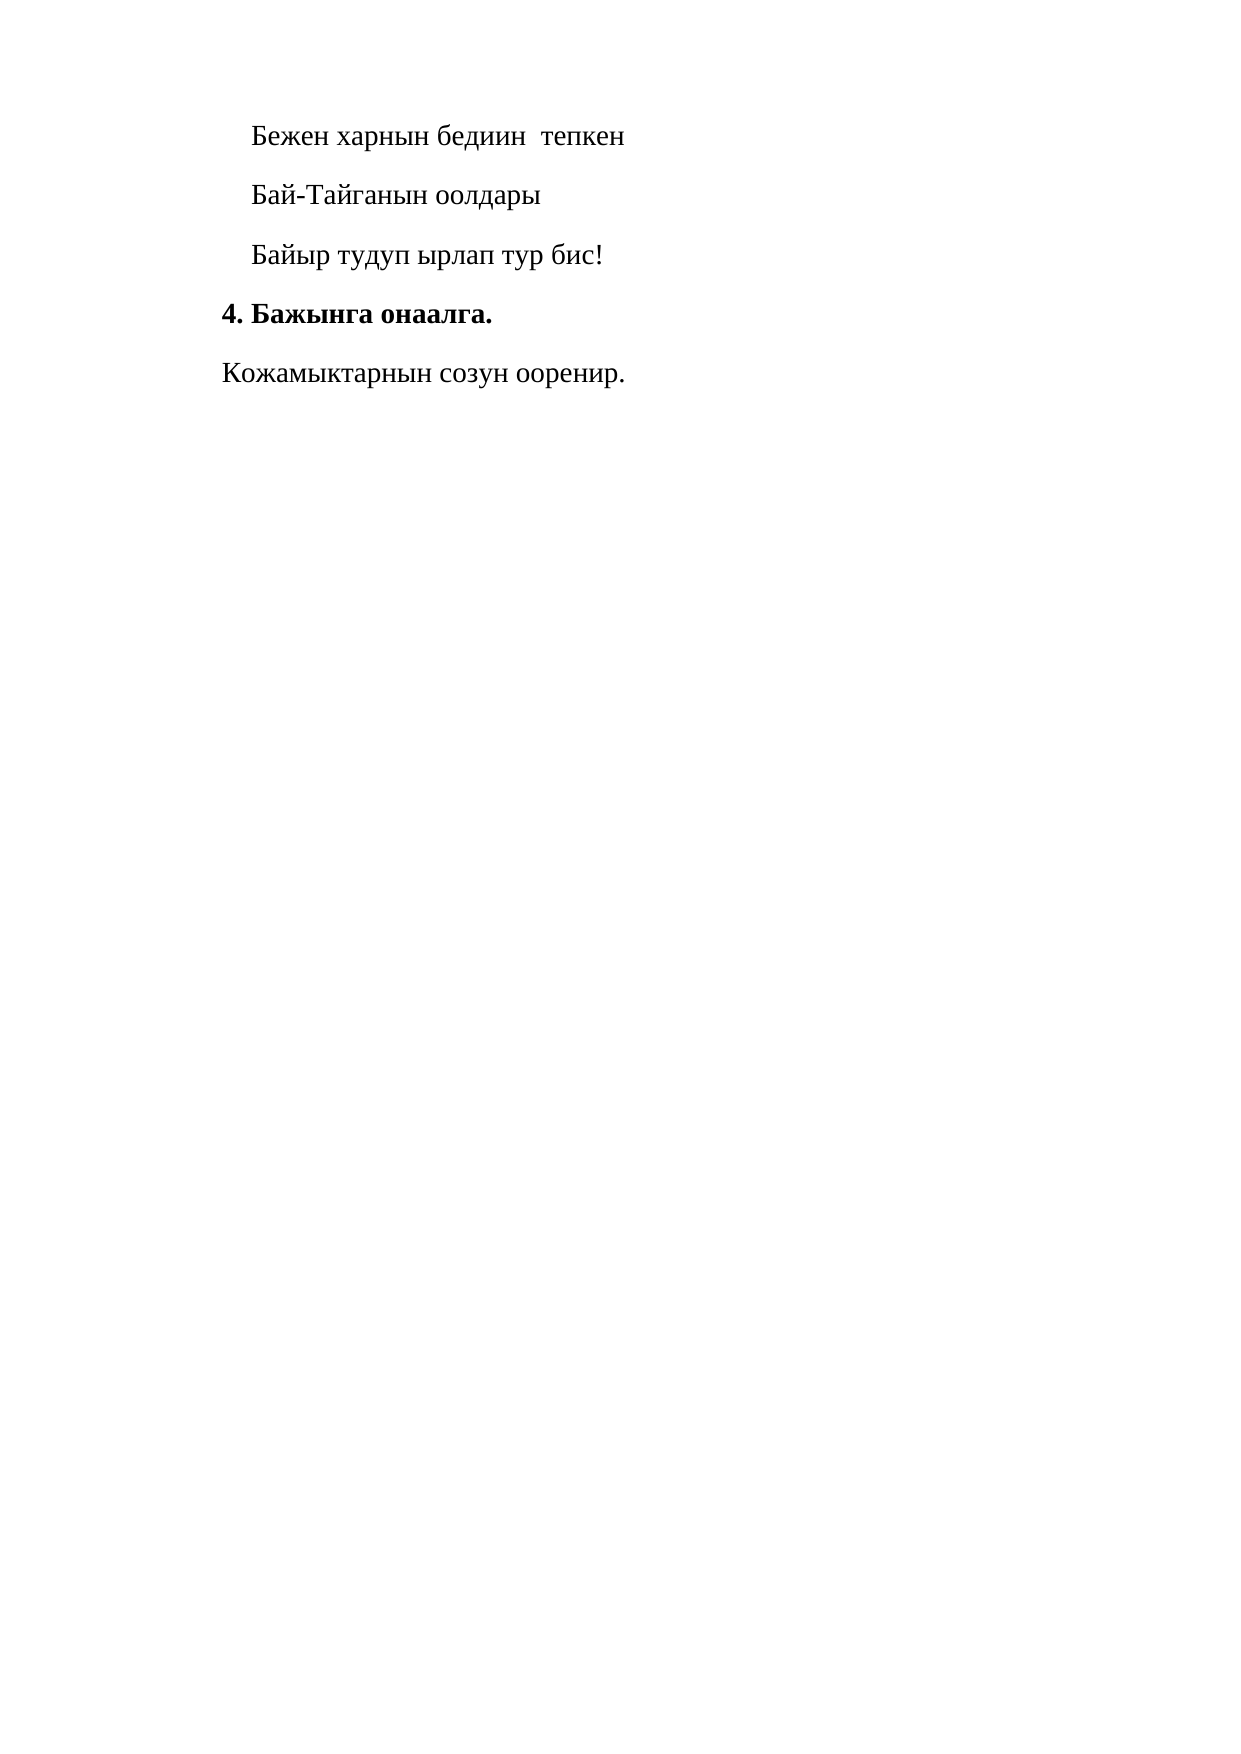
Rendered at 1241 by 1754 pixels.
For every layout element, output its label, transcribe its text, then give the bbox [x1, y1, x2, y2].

text Бежен харнын бедиин тепкен [222, 118, 1152, 152]
text Байыр тудуп ырлап тур бис! [222, 237, 1152, 270]
text 4. Бажынга онаалга. [222, 296, 1152, 330]
text Кожамыктарнын созун ооренир. [222, 356, 1152, 389]
text Бай-Тайганын оолдары [222, 177, 1152, 211]
